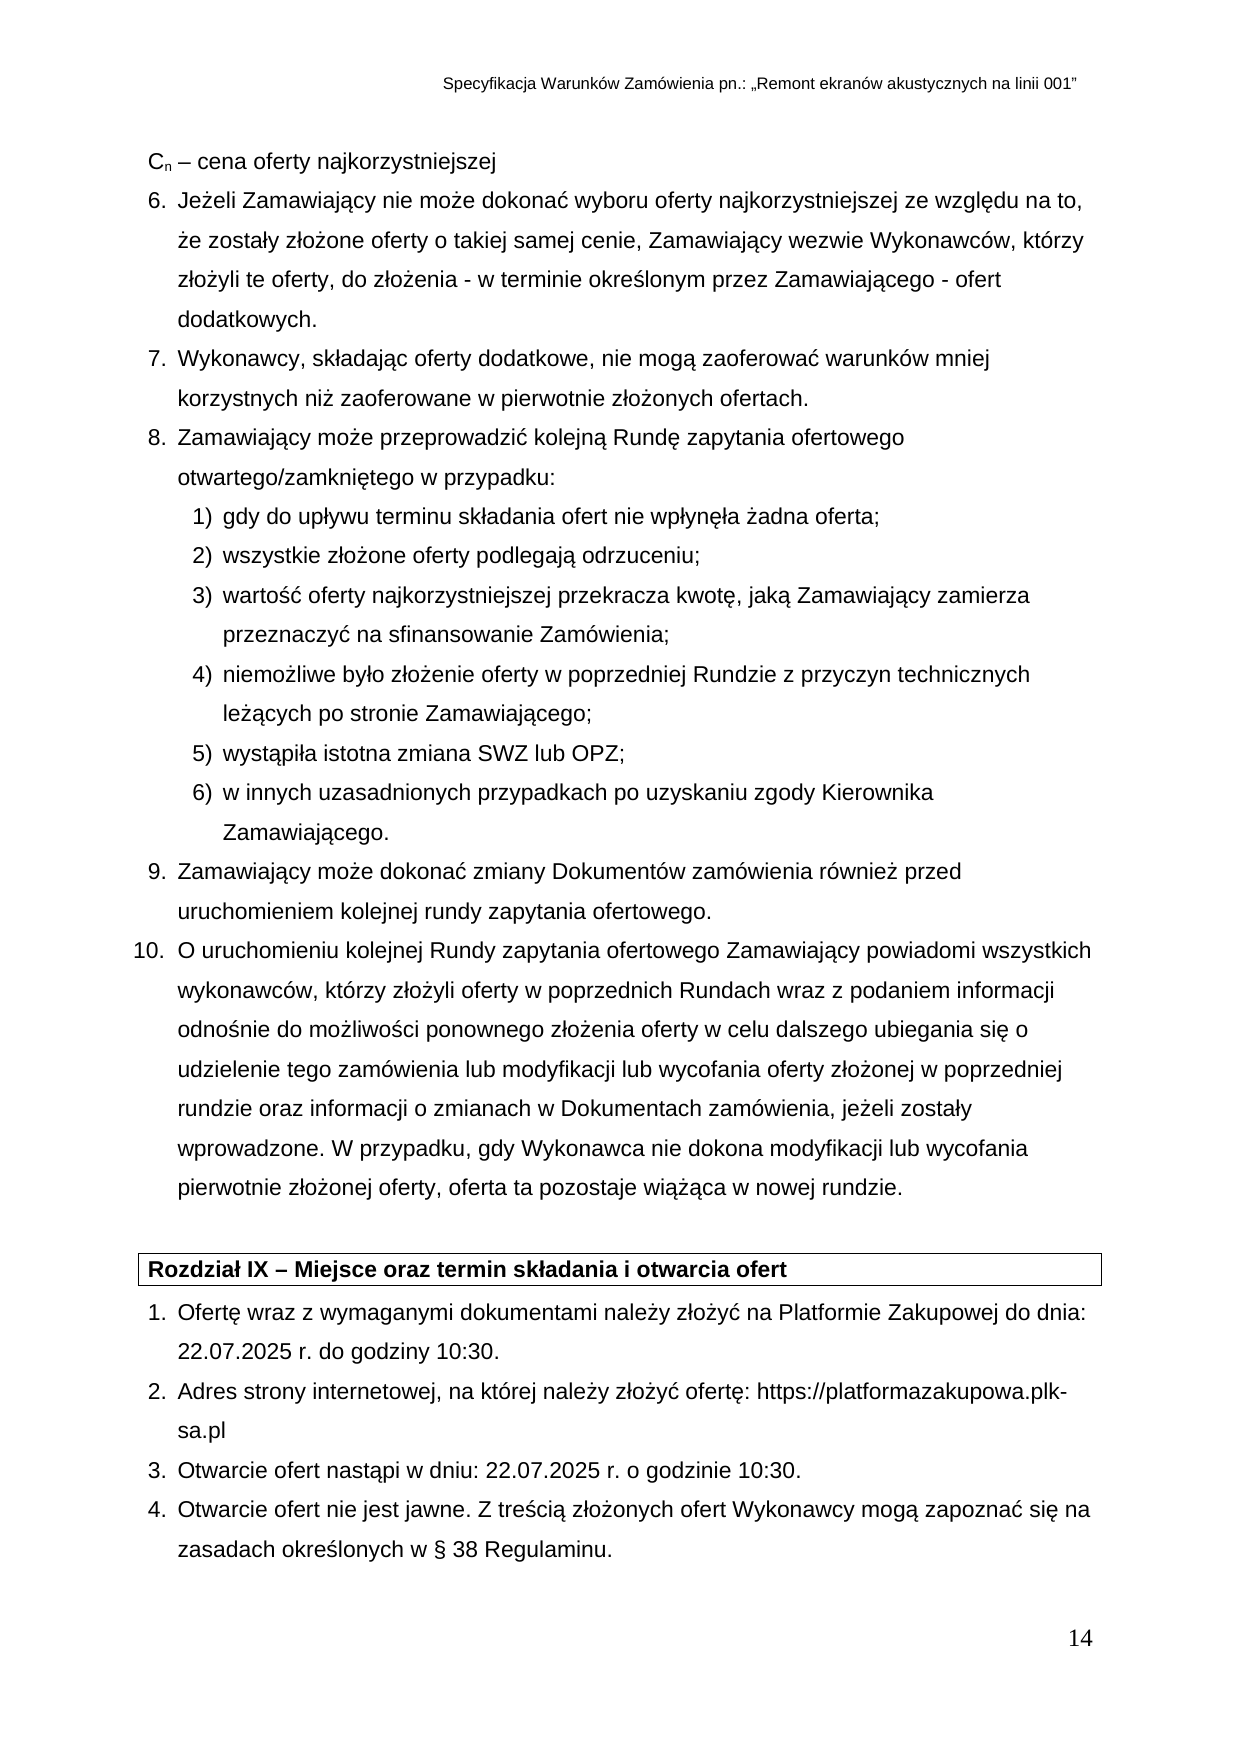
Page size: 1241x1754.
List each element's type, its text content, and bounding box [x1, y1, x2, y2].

list gdy do upływu terminu składania ofert nie wpłynęła żadna oferta; [192, 503, 1092, 529]
list Otwarcie ofert nie jest jawne. Z treścią złożonych ofert Wykonawcy mogą zapoznać się na zasadach określonych w § 38 Regulaminu. [148, 1496, 1092, 1562]
list Otwarcie ofert nastąpi w dniu: 22.07.2025 r. o godzinie 10:30. [148, 1457, 1092, 1483]
list Zamawiający może przeprowadzić kolejną Rundę zapytania ofertowego otwartego/zamkniętego w przypadku: [148, 424, 1092, 490]
list wszystkie złożone oferty podlegają odrzuceniu; [192, 542, 1092, 569]
list Zamawiający może dokonać zmiany Dokumentów zamówienia również przed uruchomieniem kolejnej rundy zapytania ofertowego. [148, 858, 1092, 924]
list w innych uzasadnionych przypadkach po uzyskaniu zgody Kierownika Zamawiającego. [192, 779, 1092, 845]
list O uruchomieniu kolejnej Rundy zapytania ofertowego Zamawiający powiadomi wszystkich wykonawców, którzy złożyli oferty w poprzednich Rundach wraz z podaniem informacji odnośnie do możliwości ponownego złożenia oferty w celu dalszego ubiegania się o udzielenie tego zamówienia lub modyfikacji lub wycofania oferty złożonej w poprzedniej rundzie oraz informacji o zmianach w Dokumentach zamówienia, jeżeli zostały wprowadzone. W przypadku, gdy Wykonawca nie dokona modyfikacji lub wycofania pierwotnie złożonej oferty, oferta ta pozostaje wiążąca w nowej rundzie. [133, 937, 1092, 1201]
text Rozdział IX – Miejsce oraz termin składania i otwarcia ofert [139, 1254, 1101, 1285]
list wystąpiła istotna zmiana SWZ lub OPZ; [192, 740, 1092, 766]
text Cn – cena oferty najkorzystniejszej [148, 148, 1092, 174]
list niemożliwe było złożenie oferty w poprzedniej Rundzie z przyczyn technicznych leżących po stronie Zamawiającego; [192, 661, 1092, 727]
list Jeżeli Zamawiający nie może dokonać wyboru oferty najkorzystniejszej ze względu na to, że zostały złożone oferty o takiej samej cenie, Zamawiający wezwie Wykonawców, którzy złożyli te oferty, do złożenia - w terminie określonym przez Zamawiającego - ofert dodatkowych. [148, 187, 1092, 332]
list Adres strony internetowej, na której należy złożyć ofertę: https://platformazakupowa.plk-sa.pl [148, 1378, 1092, 1444]
list Ofertę wraz z wymaganymi dokumentami należy złożyć na Platformie Zakupowej do dnia: 22.07.2025 r. do godziny 10:30. [148, 1299, 1092, 1365]
list wartość oferty najkorzystniejszej przekracza kwotę, jaką Zamawiający zamierza przeznaczyć na sfinansowanie Zamówienia; [192, 582, 1092, 648]
list Wykonawcy, składając oferty dodatkowe, nie mogą zaoferować warunków mniej korzystnych niż zaoferowane w pierwotnie złożonych ofertach. [148, 345, 1092, 411]
